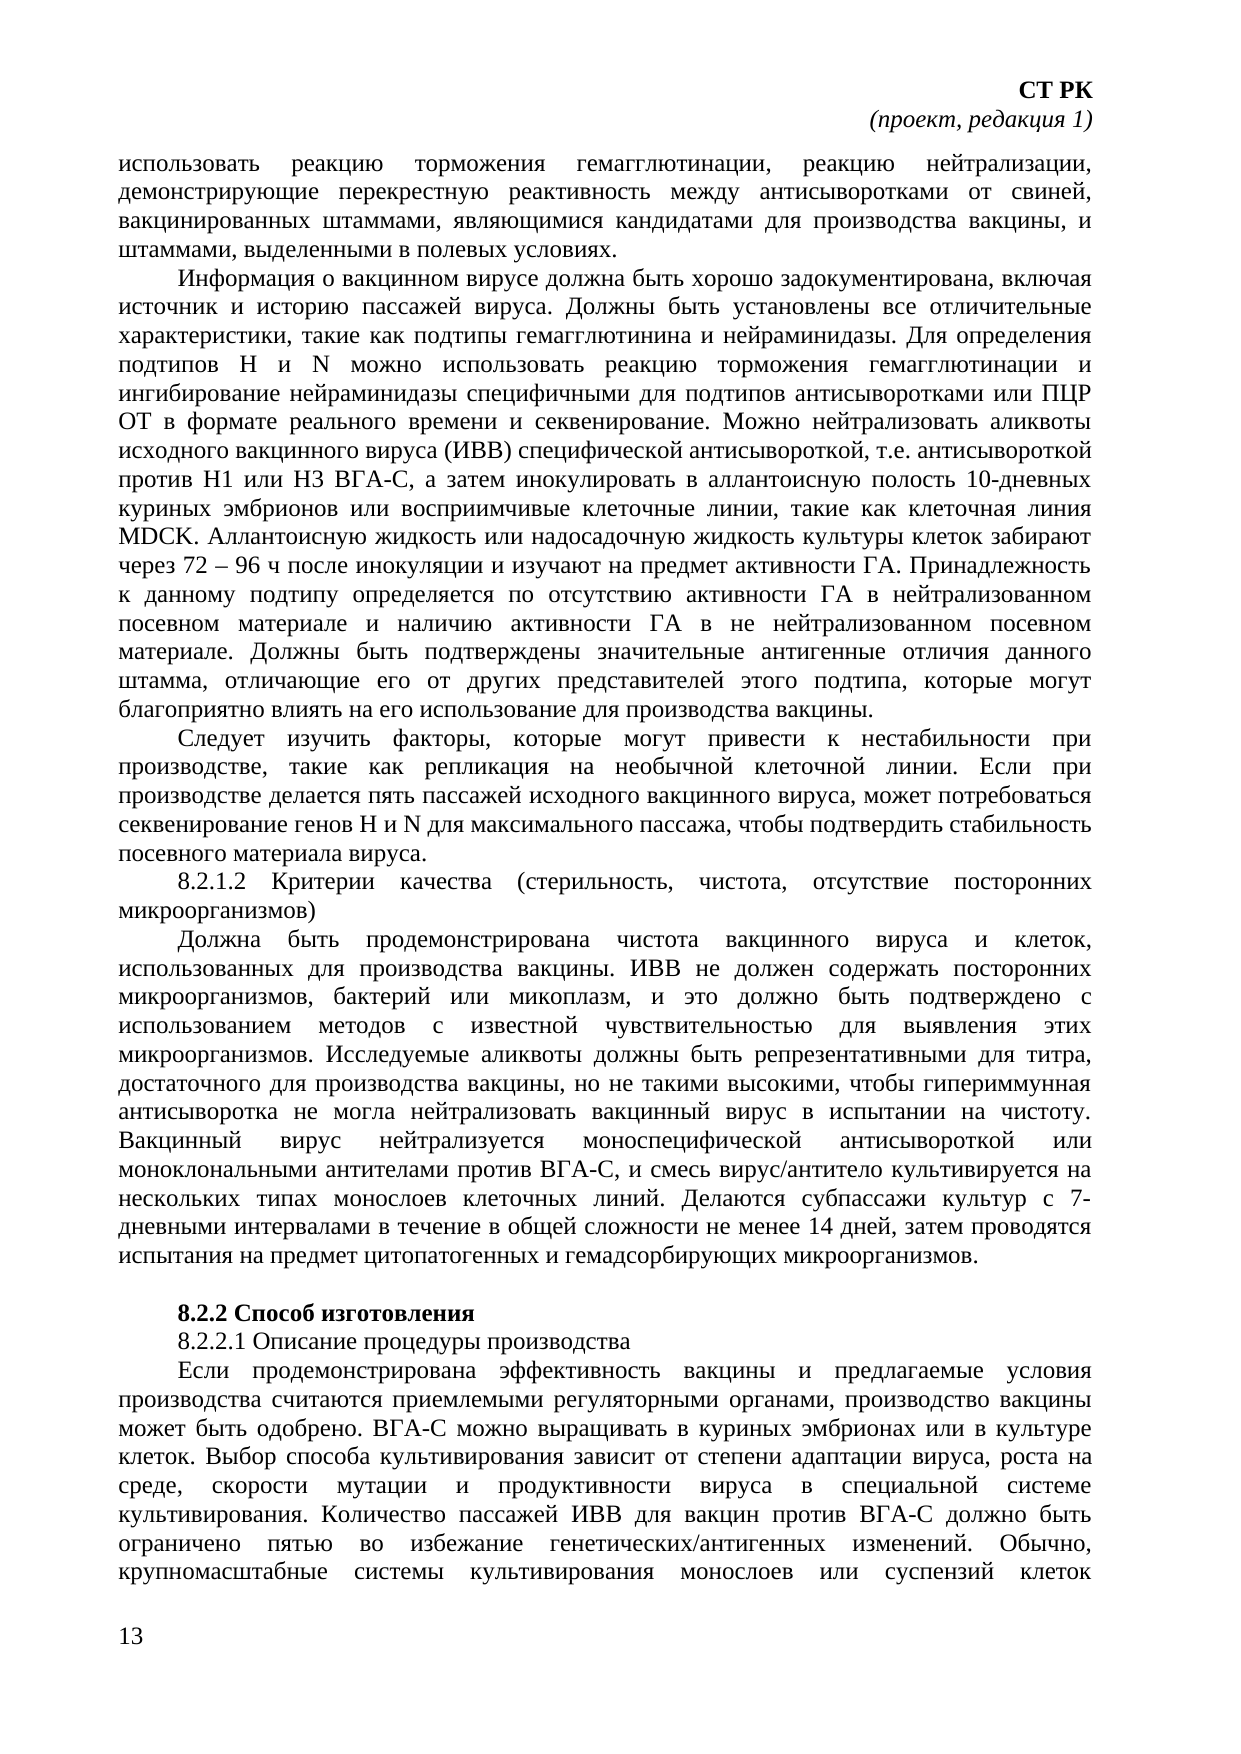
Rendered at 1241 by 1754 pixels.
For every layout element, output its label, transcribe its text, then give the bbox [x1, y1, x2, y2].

text 8.2.2 Способ изготовления [118, 1298, 1092, 1326]
text 8.2.2.1 Описание процедуры производства [118, 1326, 1092, 1355]
text Информация о вакцинном вирусе должна быть хорошо задокументирована, включая источник и историю пассажей вируса. Должны быть установлены все отличительные характеристики, такие как подтипы гемагглютинина и нейраминидазы. Для определения подтипов H и N можно использовать реакцию торможения гемагглютинации и ингибирование нейраминидазы специфичными для подтипов антисыворотками или ПЦР ОТ в формате реального времени и секвенирование. Можно нейтрализовать аликвоты исходного вакцинного вируса (ИВВ) специфической антисывороткой, т.е. антисывороткой против H1 или H3 ВГА-С, а затем инокулировать в аллантоисную полость 10-дневных куриных эмбрионов или восприимчивые клеточные линии, такие как клеточная линия MDCK. Аллантоисную жидкость или надосадочную жидкость культуры клеток забирают через 72 – 96 ч после инокуляции и изучают на предмет активности ГА. Принадлежность к данному подтипу определяется по отсутствию активности ГА в нейтрализованном посевном материале и наличию активности ГА в не нейтрализованном посевном материале. Должны быть подтверждены значительные антигенные отличия данного штамма, отличающие его от других представителей этого подтипа, которые могут благоприятно влиять на его использование для производства вакцины. [118, 263, 1092, 723]
text Должна быть продемонстрирована чистота вакцинного вируса и клеток, использованных для производства вакцины. ИВВ не должен содержать посторонних микроорганизмов, бактерий или микоплазм, и это должно быть подтверждено с использованием методов с известной чувствительностью для выявления этих микроорганизмов. Исследуемые аликвоты должны быть репрезентативными для титра, достаточного для производства вакцины, но не такими высокими, чтобы гипериммунная антисыворотка не могла нейтрализовать вакцинный вирус в испытании на чистоту. Вакцинный вирус нейтрализуется моноспецифической антисывороткой или моноклональными антителами против ВГА-С, и смесь вирус/антитело культивируется на нескольких типах монослоев клеточных линий. Делаются субпассажи культур с 7-дневными интервалами в течение в общей сложности не менее 14 дней, затем проводятся испытания на предмет цитопатогенных и гемадсорбирующих микроорганизмов. [118, 924, 1092, 1269]
text 8.2.1.2 Критерии качества (стерильность, чистота, отсутствие посторонних микроорганизмов) [118, 866, 1092, 924]
text Следует изучить факторы, которые могут привести к нестабильности при производстве, такие как репликация на необычной клеточной линии. Если при производстве делается пять пассажей исходного вакцинного вируса, может потребоваться секвенирование генов H и N для максимального пассажа, чтобы подтвердить стабильность посевного материала вируса. [118, 723, 1092, 866]
